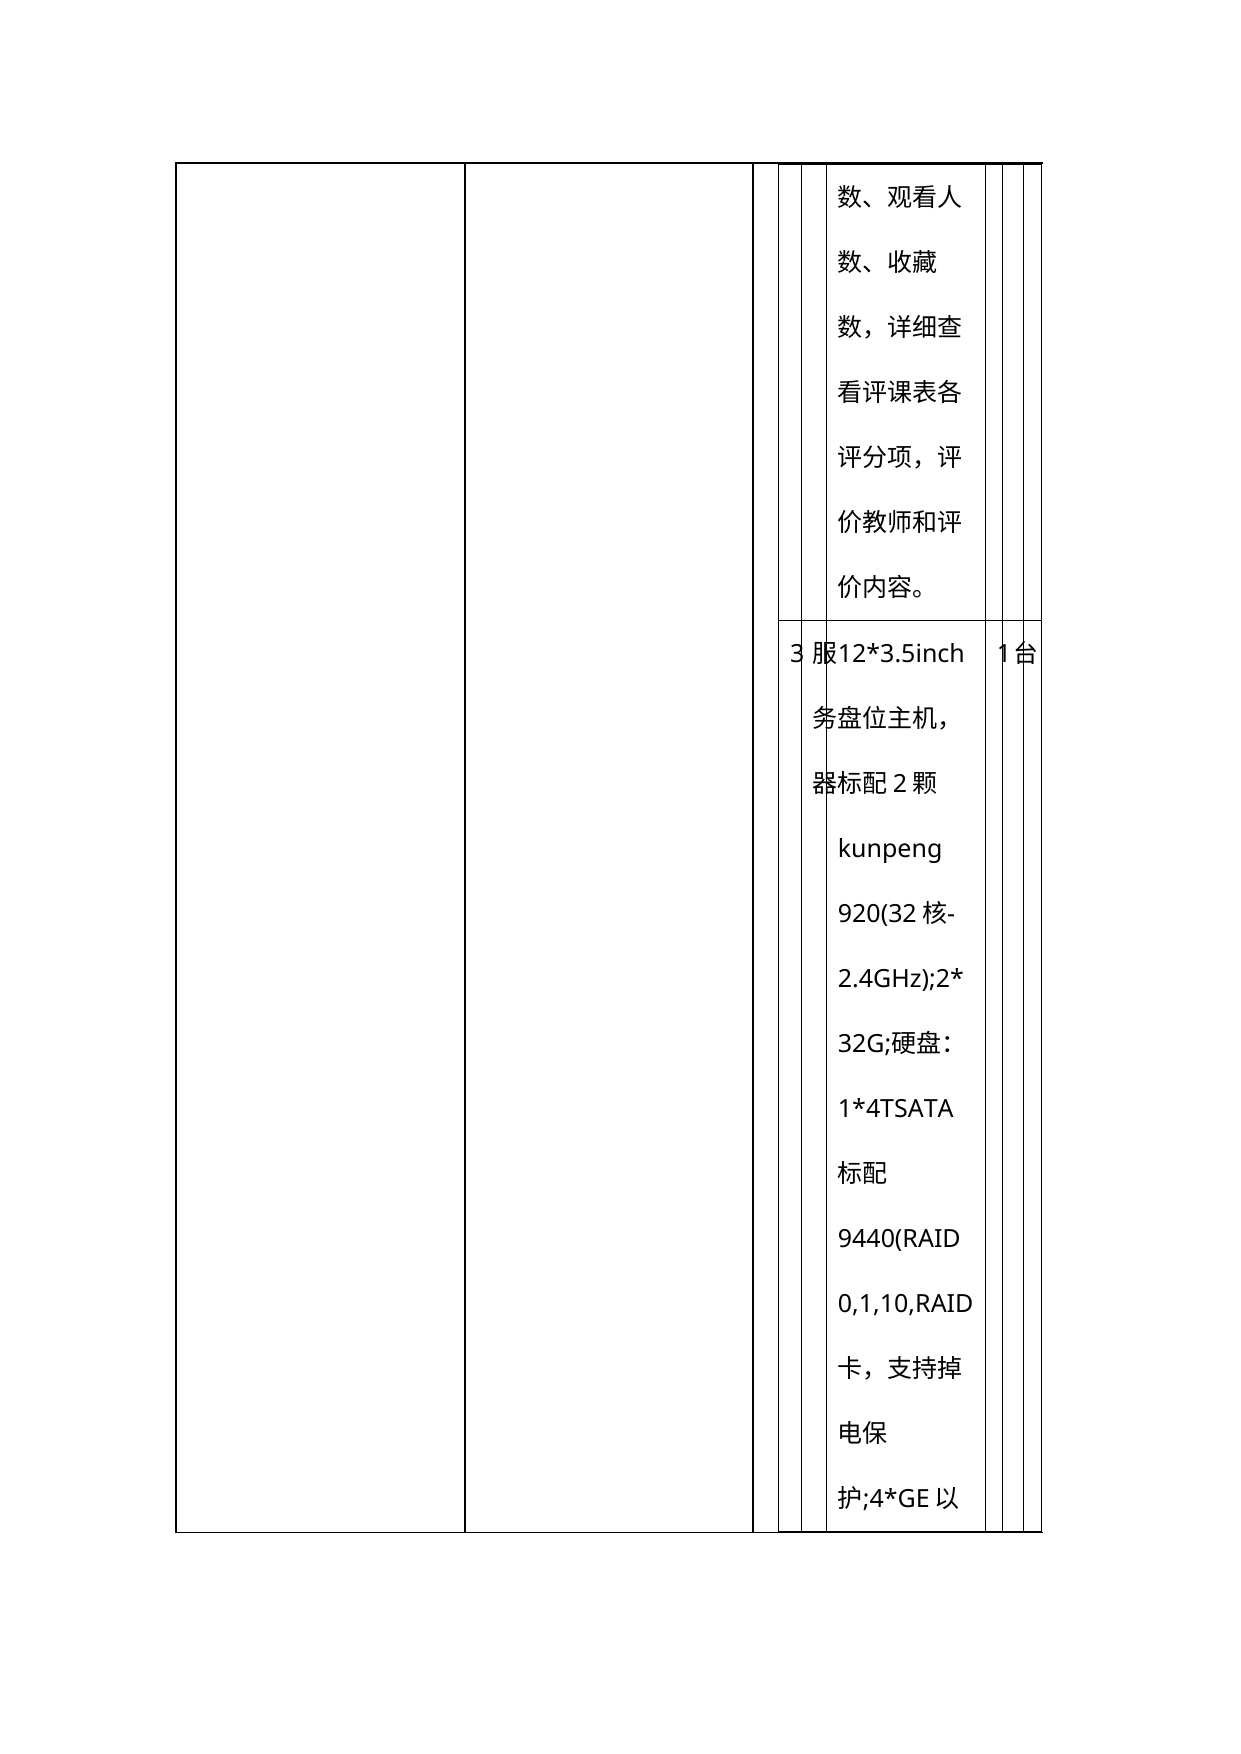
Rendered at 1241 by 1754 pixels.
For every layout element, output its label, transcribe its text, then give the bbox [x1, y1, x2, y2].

table_cell [754, 164, 778, 1532]
table_cell [1003, 621, 1023, 1531]
table_cell [1024, 621, 1041, 1531]
table_cell 1 [177, 164, 464, 1532]
table_cell [1003, 165, 1023, 620]
table_cell [1024, 165, 1041, 620]
table_cell [802, 165, 826, 620]
table_cell [986, 621, 1002, 1531]
table_cell [827, 621, 985, 1531]
table_cell [466, 164, 752, 1532]
table_cell [986, 165, 1002, 620]
table_cell [802, 621, 826, 1531]
table_cell [779, 621, 801, 1531]
table_cell [827, 165, 985, 620]
table_cell [779, 165, 801, 620]
